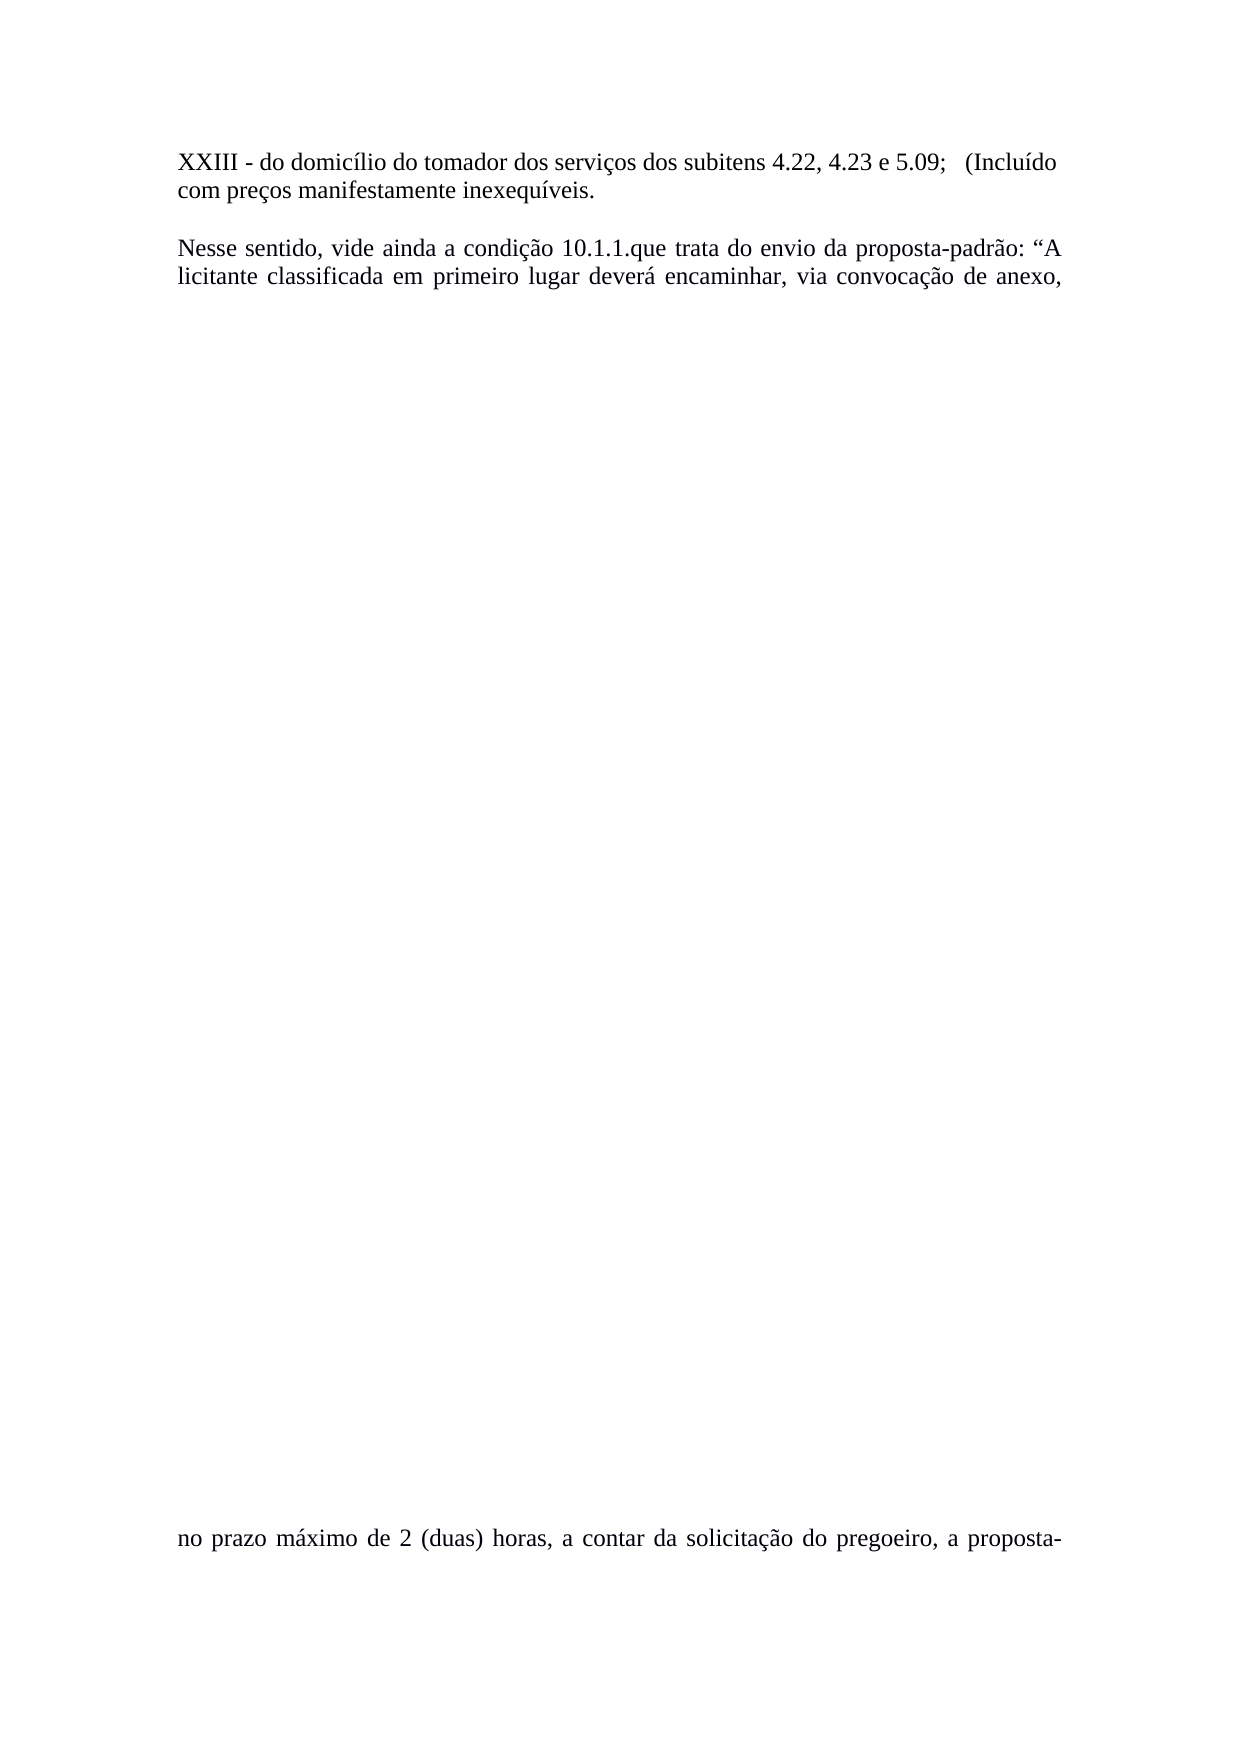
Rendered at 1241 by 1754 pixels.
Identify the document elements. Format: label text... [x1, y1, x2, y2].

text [177, 175, 1052, 204]
text Nesse sentido, vide ainda a condição 10.1.1.que trata do envio da proposta-padrão: “A licitante classificada em primeiro lugar deverá encaminhar, via convocação de anexo, [177, 233, 1076, 290]
